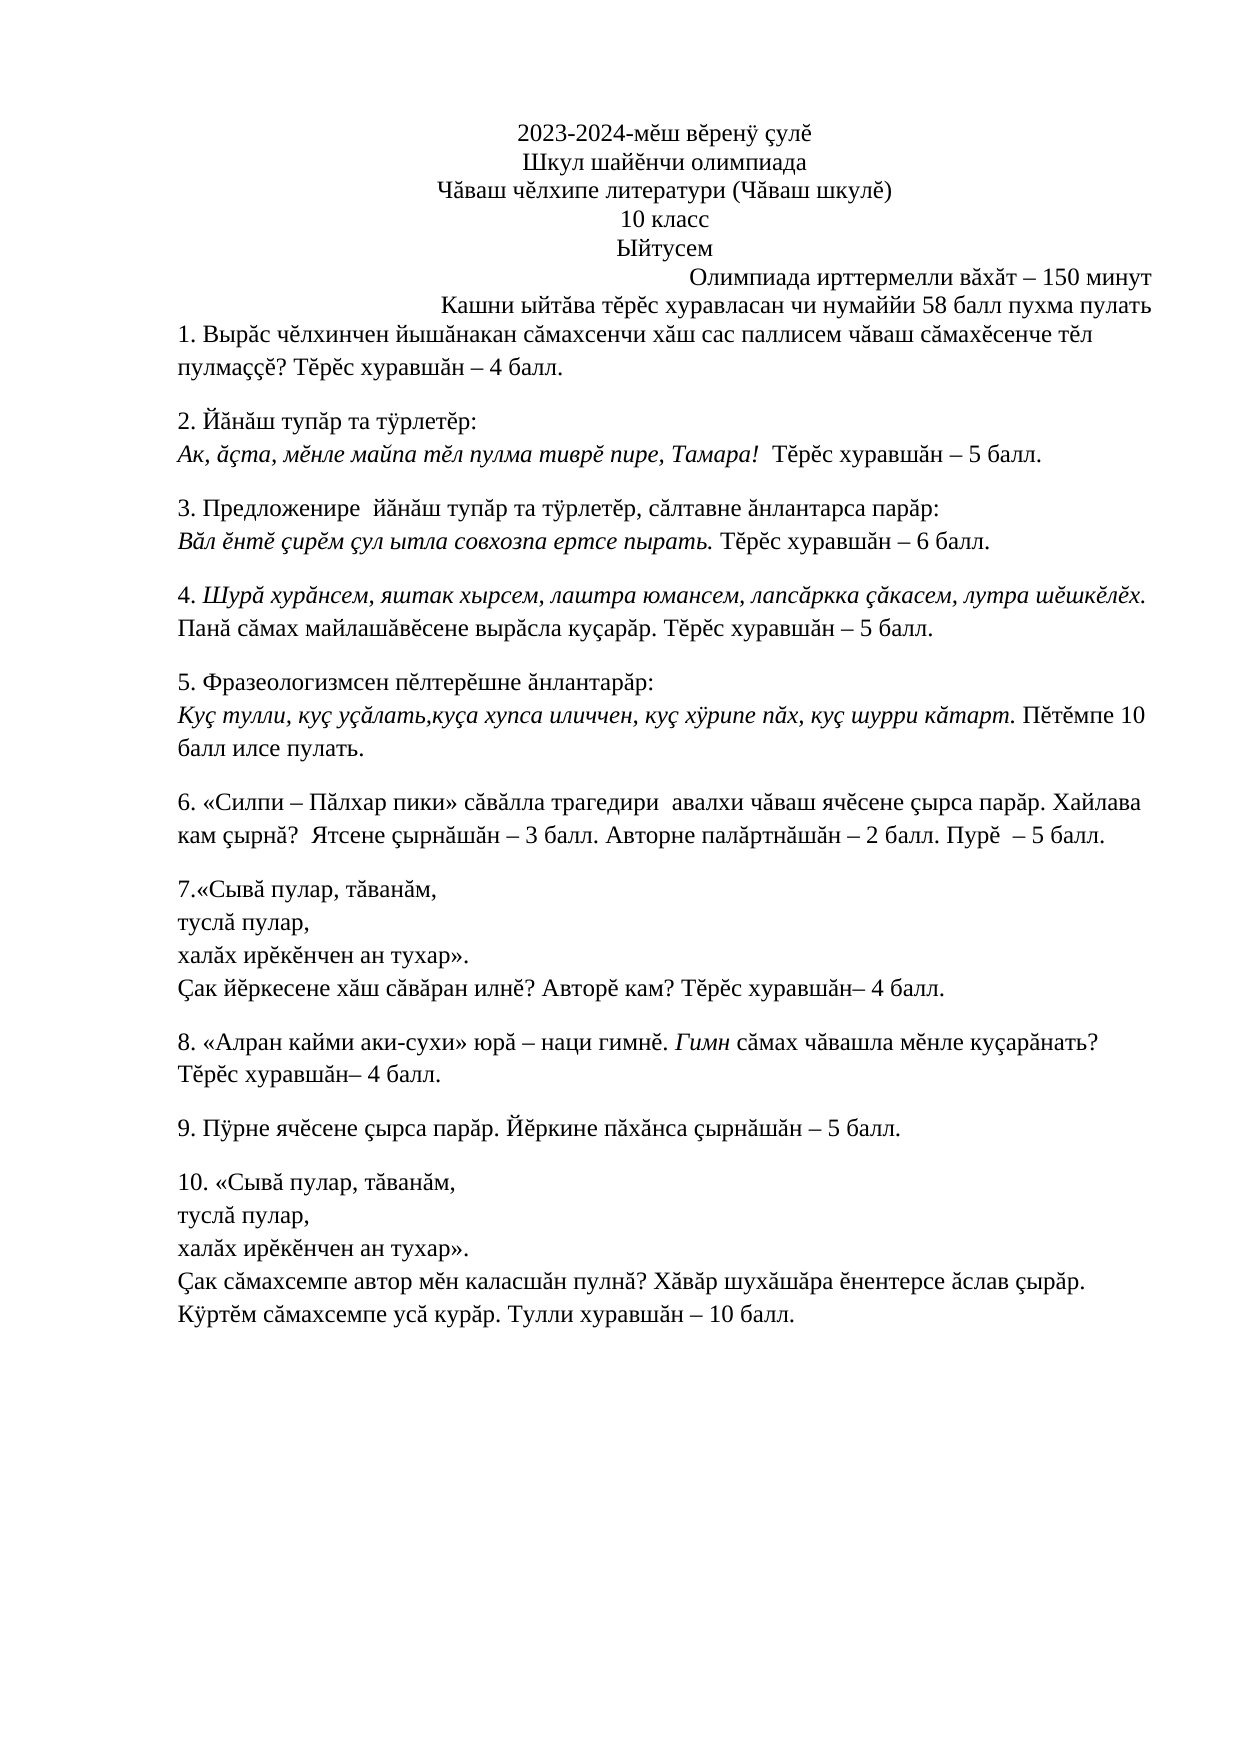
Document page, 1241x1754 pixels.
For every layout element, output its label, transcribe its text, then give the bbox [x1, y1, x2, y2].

text Кашни ыйтăва тĕрĕс хуравласан чи нумаййи 58 балл пухма пулать [177, 291, 1152, 319]
text 3. Предложенире йăнăш тупăр та тÿрлетĕр, сăлтавне ăнлантарса парăр: Вăл ĕнтĕ çирĕм çул ытла совхозпа ертсе пырать. Тĕрĕс хуравшăн – 6 балл. [177, 493, 1152, 555]
text 7.«Сывă пулар, тăванăм, туслă пулар, халăх ирĕкĕнчен ан тухар». Çак йĕркесене хăш сăвăран илнĕ? Авторĕ кам? Тĕрĕс хуравшăн– 4 балл. [177, 874, 1152, 1001]
text 4. Шурă хурăнсем, яштак хырсем, лаштра юмансем, лапсăркка çăкасем, лутра шĕшкĕлĕх. Панă сăмах майлашăвĕсене вырăсла куçарăр. Тĕрĕс хуравшăн – 5 балл. [177, 580, 1152, 642]
text 5. Фразеологизмсен пĕлтерĕшне ăнлантарăр: Куç тулли, куç уçăлать,куçа хупса иличчен, куç хÿрипе пăх, куç шурри кăтарт. Пĕтĕмпе 10 балл илсе пулать. [177, 667, 1152, 762]
text 1. Вырăс чĕлхинчен йышăнакан сăмахсенчи хăш сас паллисем чăваш сăмахĕсенче тĕл пулмаççĕ? Тĕрĕс хуравшăн – 4 балл. [177, 319, 1152, 381]
text 2. Йăнăш тупăр та тÿрлетĕр: Ак, ăçта, мĕнле майпа тĕл пулма тиврĕ пире, Тамара! Тĕрĕс хуравшăн – 5 балл. [177, 406, 1152, 468]
text 6. «Силпи – Пăлхар пики» сăвăлла трагедири авалхи чăваш ячĕсене çырса парăр. Хайлава кам çырнă? Ятсене çырнăшăн – 3 балл. Авторне палăртнăшăн – 2 балл. Пурĕ – 5 балл. [177, 787, 1152, 848]
text Чăваш чĕлхипе литератури (Чăваш шкулĕ) [177, 176, 1152, 204]
text Ыйтусем [177, 233, 1152, 262]
text 8. «Алран кайми аки-сухи» юрă – наци гимнĕ. Гимн сăмах чăвашла мĕнле куçарăнать? Тĕрĕс хуравшăн– 4 балл. [177, 1027, 1152, 1088]
text 10. «Сывă пулар, тăванăм, туслă пулар, халăх ирĕкĕнчен ан тухар». Çак сăмахсемпе автор мĕн каласшăн пулнă? Хăвăр шухăшăра ĕнентерсе ăслав çырăр. Кÿртĕм сăмахсемпе усă курăр. Тулли хуравшăн – 10 балл. [177, 1167, 1152, 1328]
text 10 класс [177, 204, 1152, 233]
text Шкул шайĕнчи олимпиада [177, 147, 1152, 176]
text 2023-2024-мĕш вĕренÿ çулĕ [177, 118, 1152, 147]
text Олимпиада ирттермелли вăхăт – 150 минут [177, 262, 1152, 291]
text 9. Пÿрне ячĕсене çырса парăр. Йĕркине пăхăнса çырнăшăн – 5 балл. [177, 1113, 1152, 1142]
